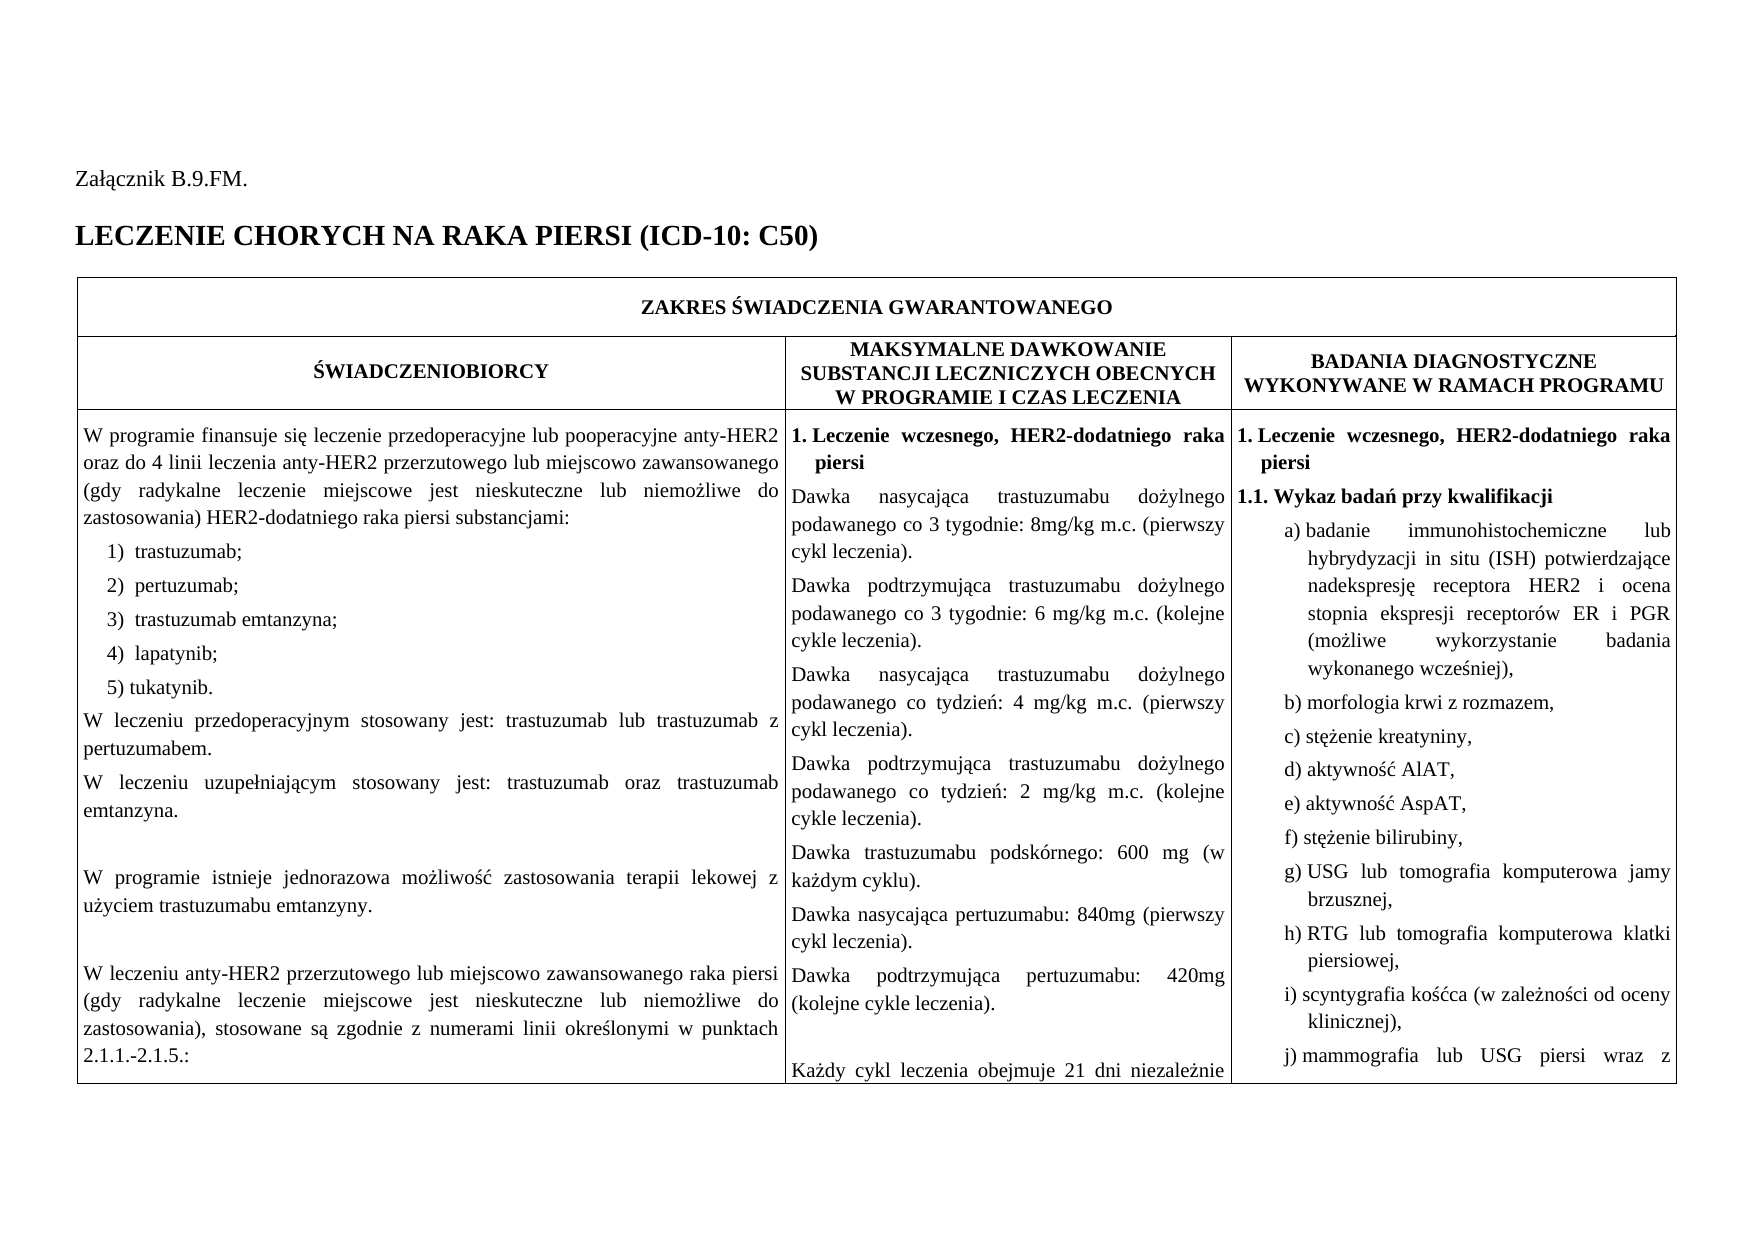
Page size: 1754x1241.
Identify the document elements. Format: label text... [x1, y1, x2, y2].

table_header ZAKRES ŚWIADCZENIA GWARANTOWANEGO [78, 278, 1676, 336]
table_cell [1232, 410, 1676, 1082]
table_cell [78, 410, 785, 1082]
text Załącznik B.9.FM. [75, 165, 1679, 192]
text LECZENIE CHORYCH NA RAKA PIERSI (ICD-10: C50) [75, 218, 1679, 252]
table_cell ŚWIADCZENIOBIORCY [78, 337, 785, 409]
table_cell BADANIA DIAGNOSTYCZNE WYKONYWANE W RAMACH PROGRAMU [1232, 337, 1676, 409]
table_cell MAKSYMALNE DAWKOWANIE SUBSTANCJI LECZNICZYCH OBECNYCH W PROGRAMIE I CZAS LECZENIA [786, 337, 1231, 409]
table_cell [786, 410, 1231, 1082]
